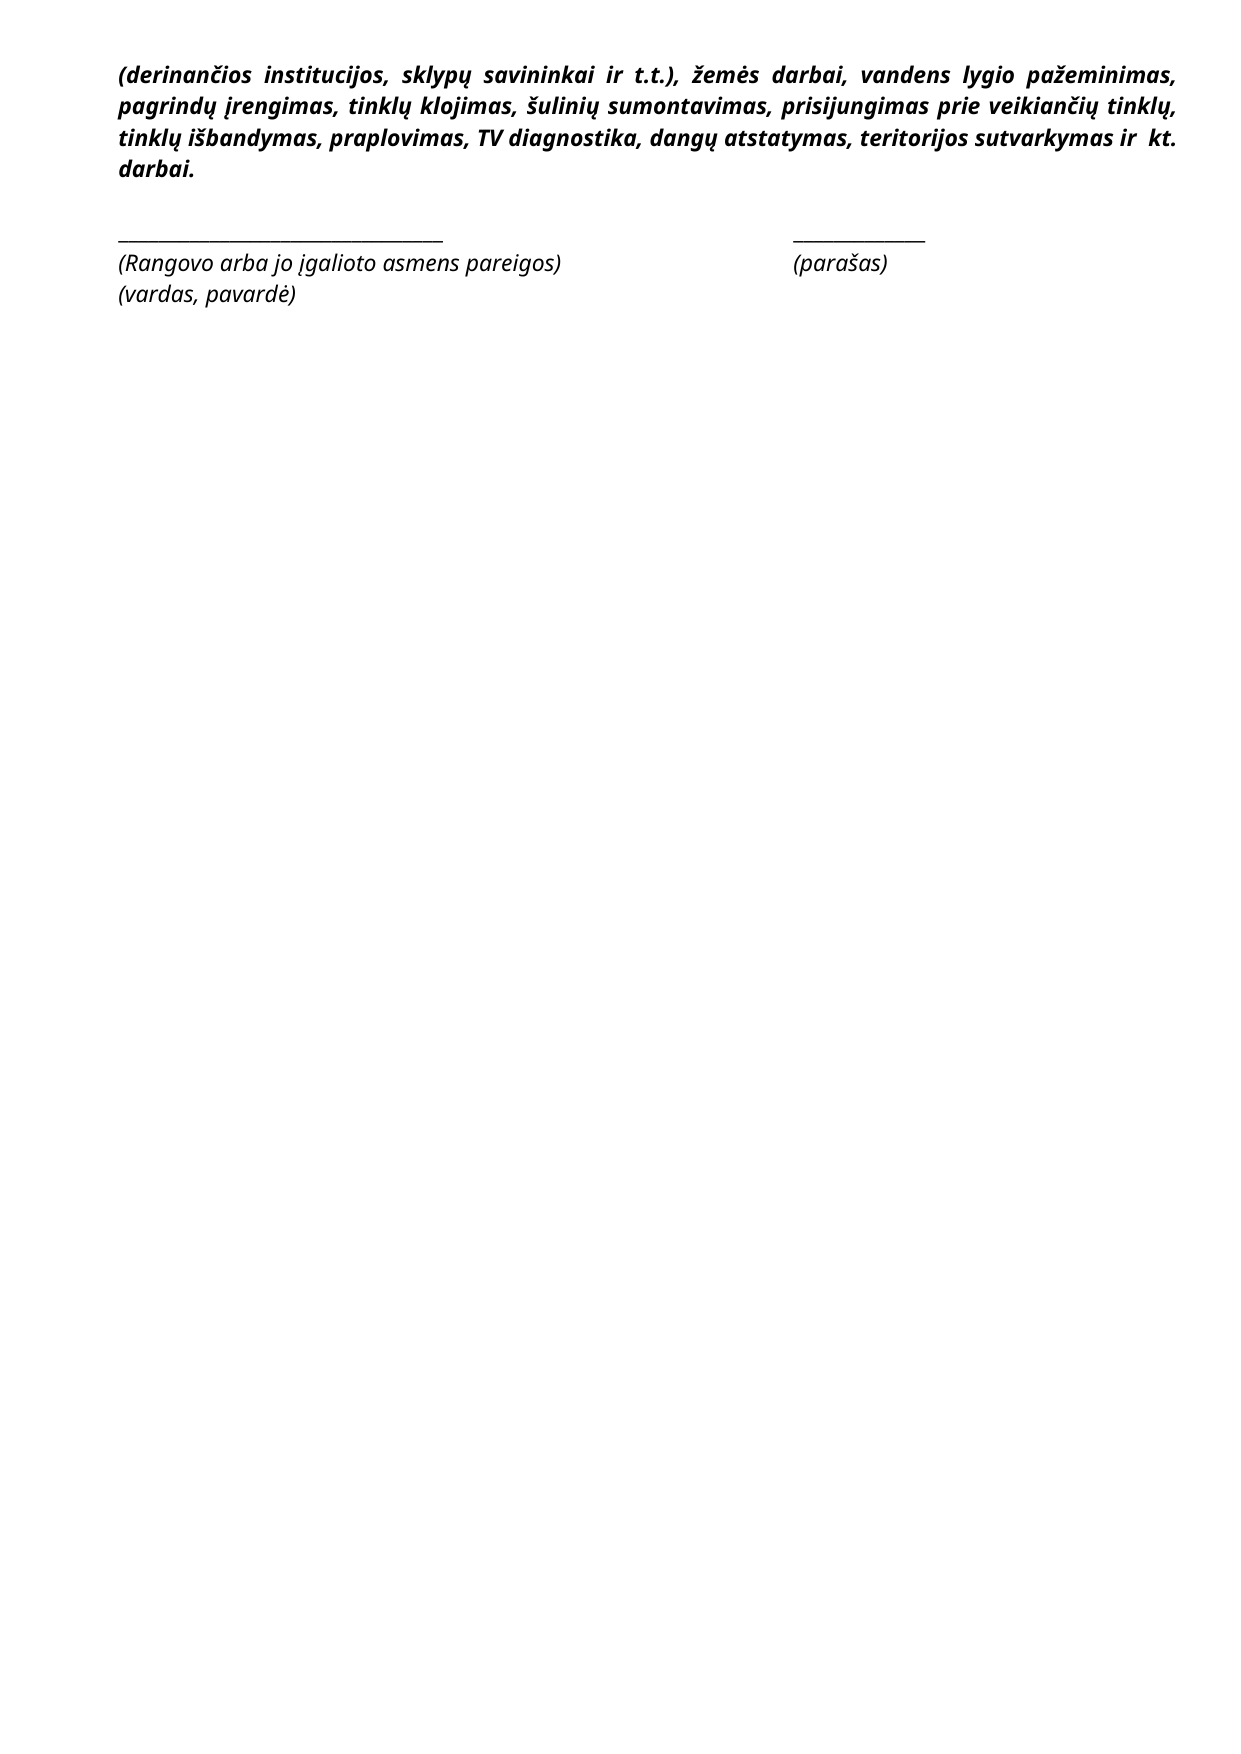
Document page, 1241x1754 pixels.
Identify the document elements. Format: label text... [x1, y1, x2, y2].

text ________________________________ _____________ [118, 215, 1181, 247]
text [118, 59, 1181, 184]
text (Rangovo arba jo įgalioto asmens pareigos) (parašas) (vardas, pavardė) [118, 247, 1181, 309]
